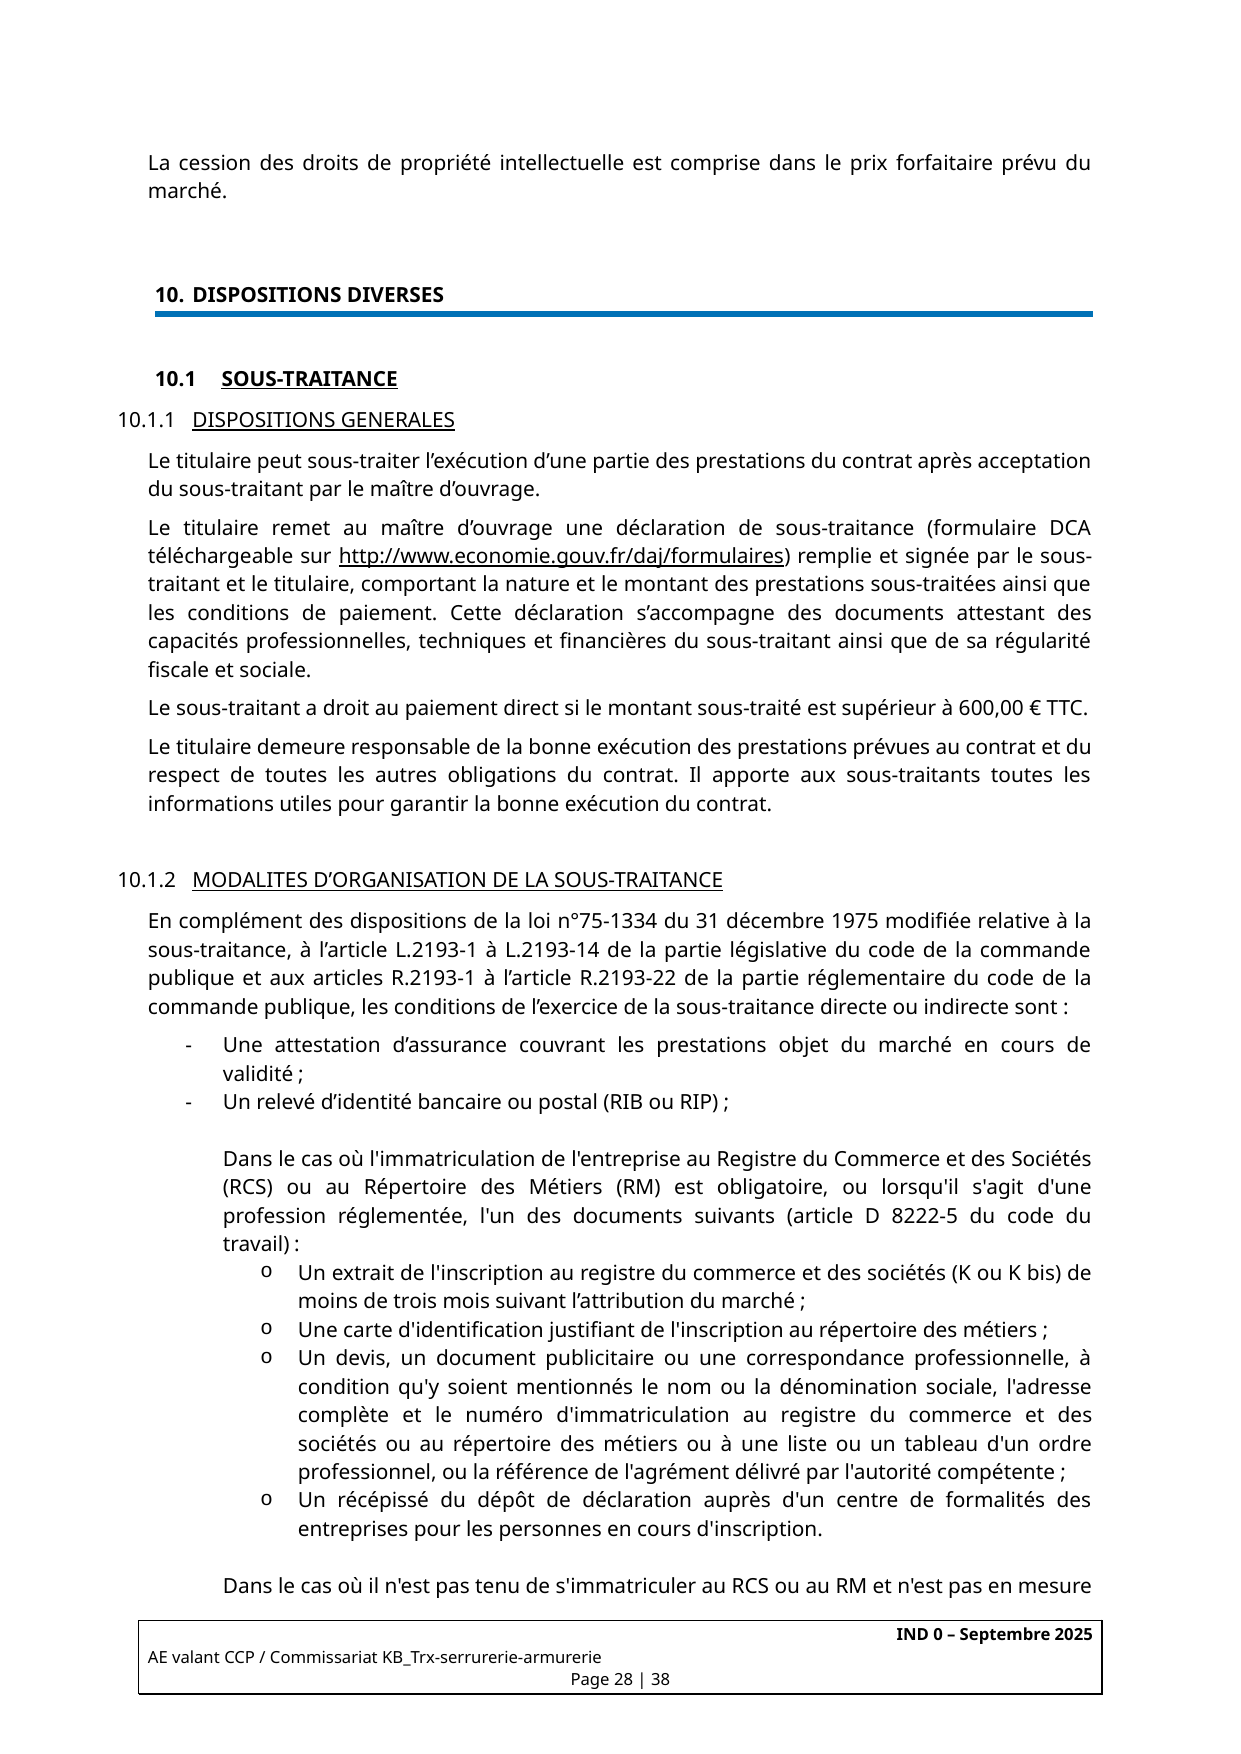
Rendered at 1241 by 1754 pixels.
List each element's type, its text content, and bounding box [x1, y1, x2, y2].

list Une attestation d’assurance couvrant les prestations objet du marché en cours de validité ; [185, 1030, 1093, 1087]
text Le titulaire peut sous-traiter l’exécution d’une partie des prestations du contrat après acceptation du sous-traitant par le maître d’ouvrage. [148, 446, 1093, 503]
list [223, 1571, 1093, 1599]
list Dans le cas où l'immatriculation de l'entreprise au Registre du Commerce et des Sociétés (RCS) ou au Répertoire des Métiers (RM) est obligatoire, ou lorsqu'il s'agit d'une profession réglementée, l'un des documents suivants (article D 8222-5 du code du travail) : [223, 1144, 1093, 1258]
list Un devis, un document publicitaire ou une correspondance professionnelle, à condition qu'y soient mentionnés le nom ou la dénomination sociale, l'adresse complète et le numéro d'immatriculation au registre du commerce et des sociétés ou au répertoire des métiers ou à une liste ou un tableau d'un ordre professionnel, ou la référence de l'agrément délivré par l'autorité compétente ; [260, 1343, 1093, 1486]
text La cession des droits de propriété intellectuelle est comprise dans le prix forfaitaire prévu du marché. [148, 148, 1093, 204]
list Une carte d'identification justifiant de l'inscription au répertoire des métiers ; [260, 1315, 1093, 1343]
list Un extrait de l'inscription au registre du commerce et des sociétés (K ou K bis) de moins de trois mois suivant l’attribution du marché ; [260, 1258, 1093, 1315]
subtitle SOUS-TRAITANCE [154, 364, 1093, 392]
list Un récépissé du dépôt de déclaration auprès d'un centre de formalités des entreprises pour les personnes en cours d'inscription. [260, 1486, 1093, 1542]
subtitle MODALITES D’ORGANISATION DE LA SOUS-TRAITANCE [117, 866, 1093, 894]
subtitle DISPOSITIONS GENERALES [117, 405, 1093, 433]
subtitle DISPOSITIONS DIVERSES [154, 280, 1093, 317]
list Un relevé d’identité bancaire ou postal (RIB ou RIP) ; [185, 1087, 1093, 1116]
text Le sous-traitant a droit au paiement direct si le montant sous-traité est supérieur à 600,00 € TTC. [148, 693, 1093, 722]
text En complément des dispositions de la loi n°75-1334 du 31 décembre 1975 modifiée relative à la sous-traitance, à l’article L.2193-1 à L.2193-14 de la partie législative du code de la commande publique et aux articles R.2193-1 à l’article R.2193-22 de la partie réglementaire du code de la commande publique, les conditions de l’exercice de la sous-traitance directe ou indirecte sont : [148, 906, 1093, 1020]
text Le titulaire demeure responsable de la bonne exécution des prestations prévues au contrat et du respect de toutes les autres obligations du contrat. Il apporte aux sous-traitants toutes les informations utiles pour garantir la bonne exécution du contrat. [148, 732, 1093, 817]
text Le titulaire remet au maître d’ouvrage une déclaration de sous-traitance (formulaire DCA téléchargeable sur http://www.economie.gouv.fr/daj/formulaires) remplie et signée par le sous-traitant et le titulaire, comportant la nature et le montant des prestations sous-traitées ainsi que les conditions de paiement. Cette déclaration s’accompagne des documents attestant des capacités professionnelles, techniques et financières du sous-traitant ainsi que de sa régularité fiscale et sociale. [148, 513, 1093, 683]
